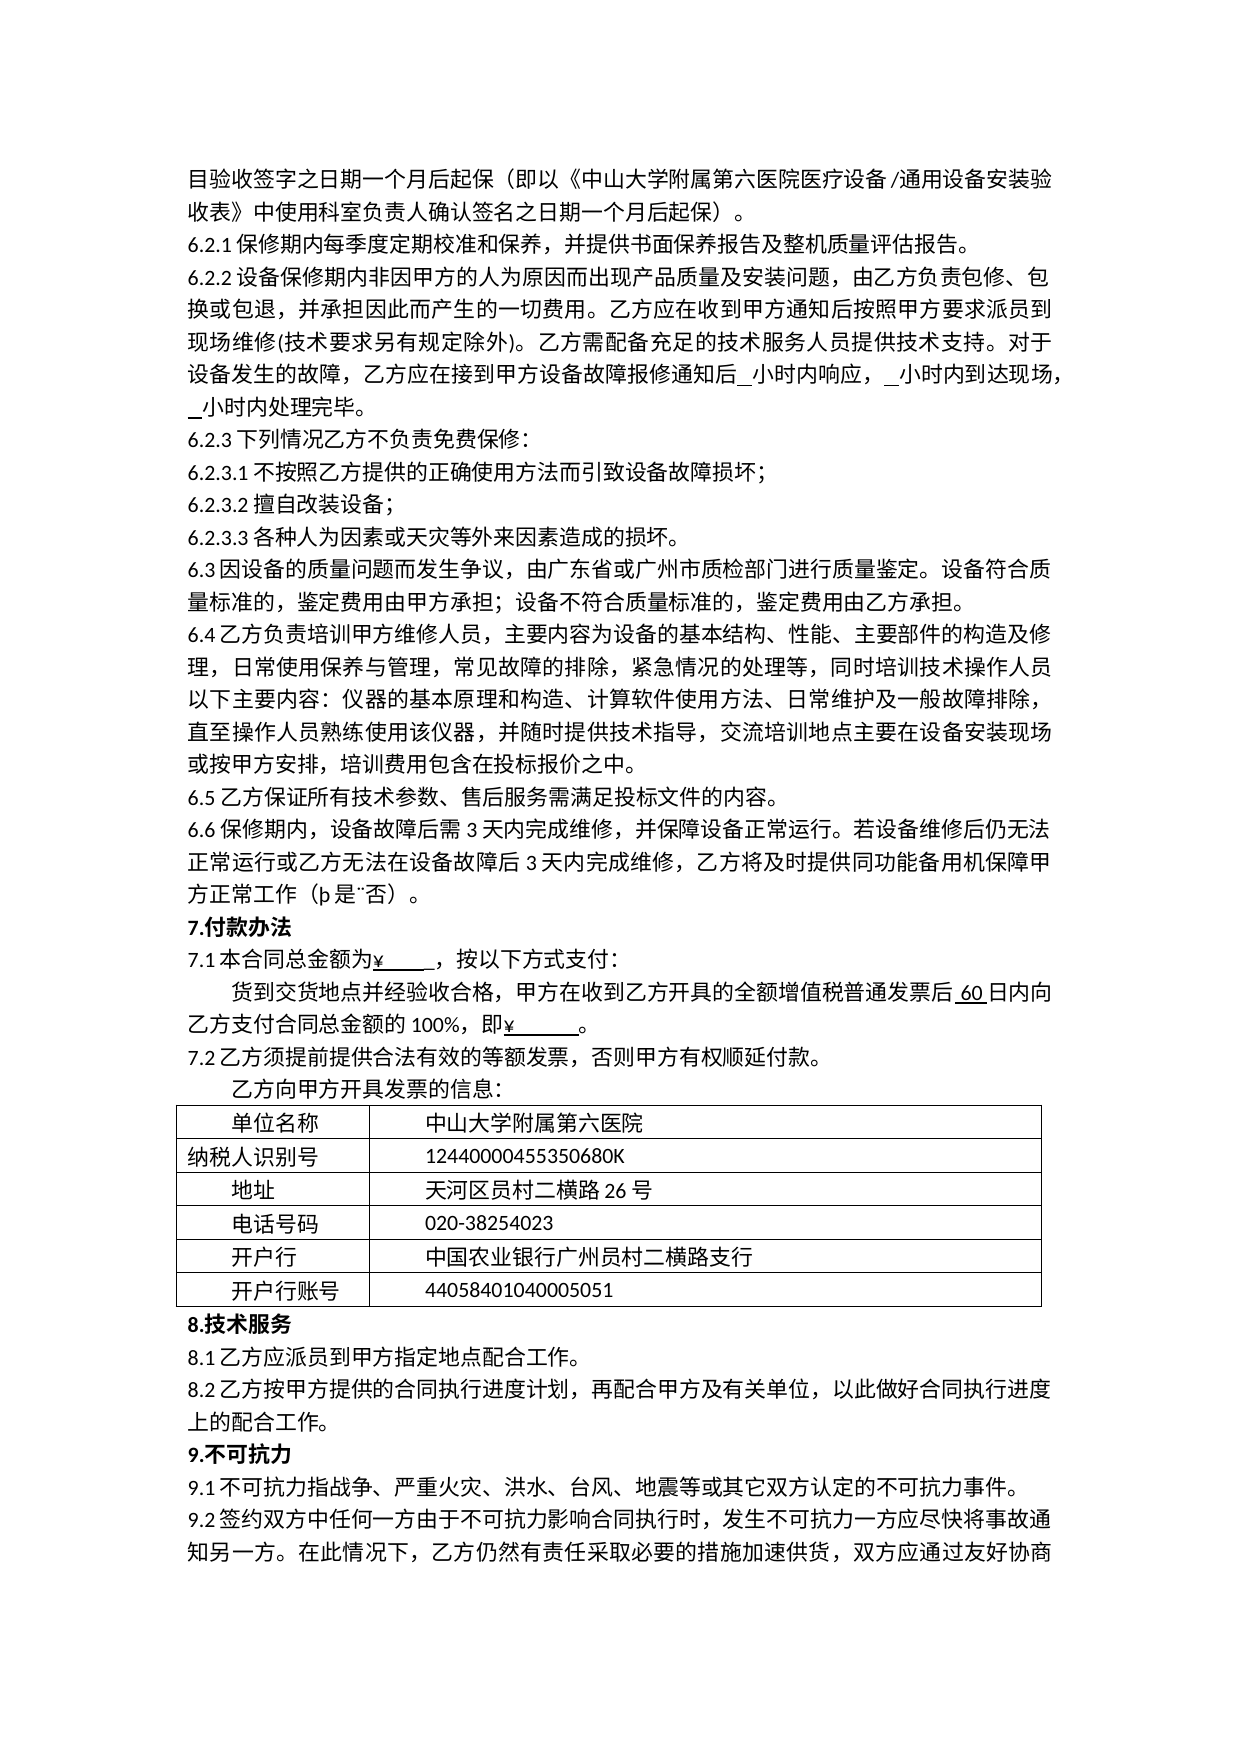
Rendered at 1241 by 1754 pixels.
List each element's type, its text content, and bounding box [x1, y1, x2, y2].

text 9.不可抗力 [187, 1437, 1053, 1469]
text 7.2乙方须提前提供合法有效的等额发票，否则甲方有权顺延付款。 [187, 1039, 1053, 1072]
text 7.付款办法 [187, 909, 1053, 942]
text 8.1乙方应派员到甲方指定地点配合工作。 [187, 1339, 1053, 1372]
table_cell 天河区员村二横路26号 [370, 1173, 1041, 1205]
text 6.2.1保修期内每季度定期校准和保养，并提供书面保养报告及整机质量评估报告。 [187, 227, 1053, 259]
text 6.6 保修期内，设备故障后需3天内完成维修，并保障设备正常运行。若设备维修后仍无法正常运行或乙方无法在设备故障后3天内完成维修，乙方将及时提供同功能备用机保障甲方正常工作（þ是¨否）。 [187, 812, 1053, 909]
text 6.4乙方负责培训甲方维修人员，主要内容为设备的基本结构、性能、主要部件的构造及修理，日常使用保养与管理，常见故障的排除，紧急情况的处理等，同时培训技术操作人员以下主要内容：仪器的基本原理和构造、计算软件使用方法、日常维护及一般故障排除，直至操作人员熟练使用该仪器，并随时提供技术指导，交流培训地点主要在设备安装现场或按甲方安排，培训费用包含在投标报价之中。 [187, 617, 1053, 779]
text 6.2.2设备保修期内非因甲方的人为原因而出现产品质量及安装问题，由乙方负责包修、包换或包退，并承担因此而产生的一切费用。乙方应在收到甲方通知后按照甲方要求派员到现场维修(技术要求另有规定除外)。乙方需配备充足的技术服务人员提供技术支持。对于设备发生的故障，乙方应在接到甲方设备故障报修通知后 小时内响应， 小时内到达现场， 小时内处理完毕。 [187, 259, 1053, 422]
table_header 单位名称 [177, 1106, 369, 1138]
text 6.5 乙方保证所有技术参数、售后服务需满足投标文件的内容。 [187, 779, 1053, 812]
text 乙方向甲方开具发票的信息： [187, 1072, 1053, 1104]
text 8.2乙方按甲方提供的合同执行进度计划，再配合甲方及有关单位，以此做好合同执行进度上的配合工作。 [187, 1372, 1053, 1437]
text 货到交货地点并经验收合格，甲方在收到乙方开具的全额增值税普通发票后 60日内向乙方支付合同总金额的100%，即¥ 。 [187, 974, 1053, 1039]
table_cell 12440000455350680K [370, 1139, 1041, 1172]
table_header 中山大学附属第六医院 [370, 1106, 1041, 1138]
table_cell 地址 [177, 1173, 369, 1205]
table_cell 电话号码 [177, 1206, 369, 1239]
text 9.1不可抗力指战争、严重火灾、洪水、台风、地震等或其它双方认定的不可抗力事件。 [187, 1469, 1053, 1502]
table_cell 开户行 [177, 1240, 369, 1272]
table_cell 44058401040005051 [370, 1273, 1041, 1306]
text 6.2.3下列情况乙方不负责免费保修： [187, 422, 1053, 454]
table_cell 开户行账号 [177, 1273, 369, 1306]
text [187, 1502, 1053, 1567]
text 6.2.3.2擅自改装设备； [187, 487, 1053, 519]
text 8.技术服务 [187, 1307, 1053, 1339]
table_cell 纳税人识别号 [177, 1139, 369, 1172]
text 6.2.3.1不按照乙方提供的正确使用方法而引致设备故障损坏； [187, 454, 1053, 487]
text 6.3因设备的质量问题而发生争议，由广东省或广州市质检部门进行质量鉴定。设备符合质量标准的，鉴定费用由甲方承担；设备不符合质量标准的，鉴定费用由乙方承担。 [187, 552, 1053, 617]
text 7.1本合同总金额为¥ _，按以下方式支付： [187, 942, 1053, 974]
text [187, 162, 1053, 227]
table_cell 中国农业银行广州员村二横路支行 [370, 1240, 1041, 1272]
text 6.2.3.3各种人为因素或天灾等外来因素造成的损坏。 [187, 519, 1053, 552]
table_cell 020-38254023 [370, 1206, 1041, 1239]
